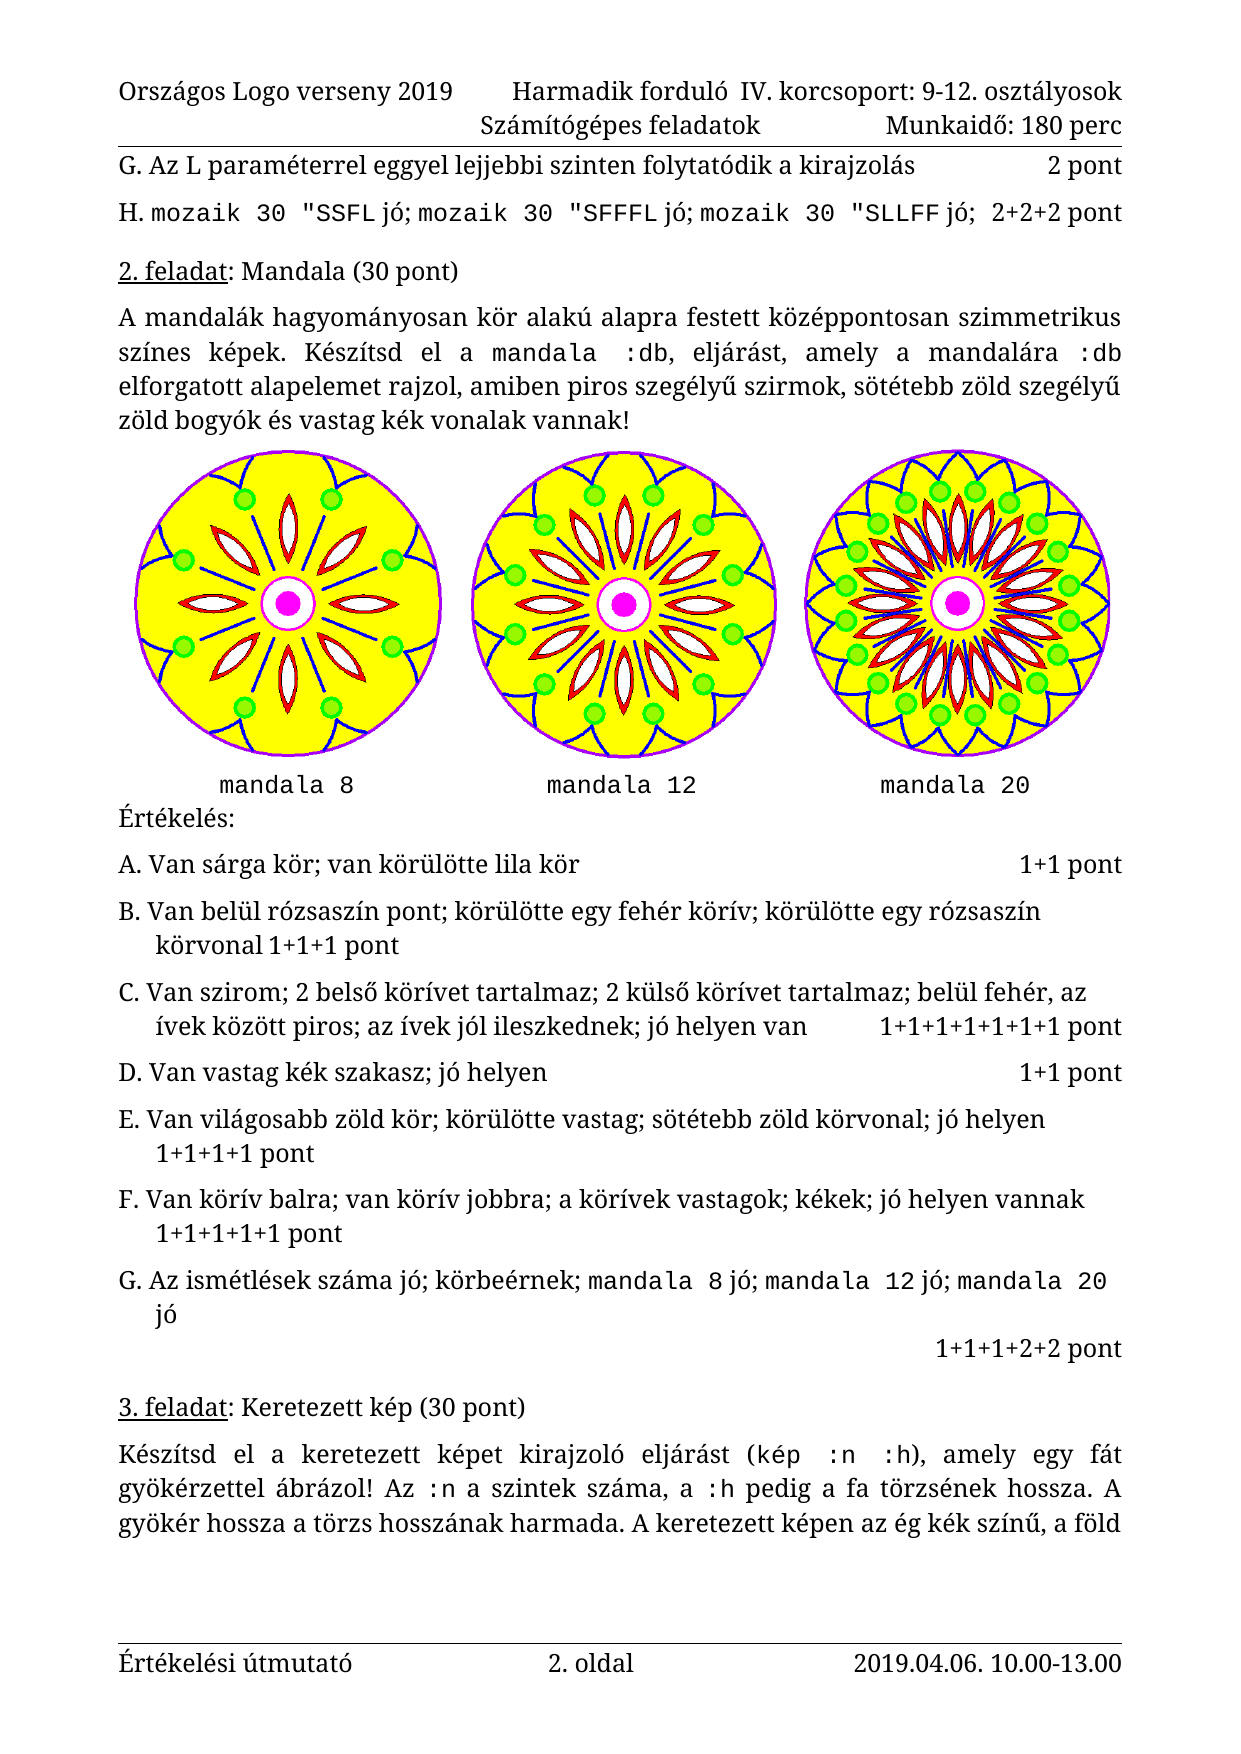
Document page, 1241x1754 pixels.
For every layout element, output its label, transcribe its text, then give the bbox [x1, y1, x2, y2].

table_cell mandala 8 [118, 772, 455, 801]
text E. Van világosabb zöld kör; körülötte vastag; sötétebb zöld körvonal; jó helyen 1+1+1+1 pont [118, 1101, 1122, 1169]
text 3. feladat: Keretezett kép (30 pont) [118, 1390, 1122, 1424]
text G. Az ismétlések száma jó; körbeérnek; mandala 8 jó; mandala 12 jó; mandala 20 jó 1+1+1+2+2 pont [118, 1263, 1122, 1365]
picture [800, 449, 1111, 760]
table_cell mandala 20 [788, 772, 1122, 801]
picture [131, 449, 443, 760]
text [118, 1437, 1122, 1539]
table_header [118, 449, 455, 772]
table_header [788, 449, 1122, 772]
text 2. feladat: Mandala (30 pont) [118, 253, 1122, 288]
picture [466, 450, 777, 760]
text A mandalák hagyományosan kör alakú alapra festett középpontosan szimmetrikus színes képek. Készítsd el a mandala :db, eljárást, amely a mandalára :db elforgatott alapelemet rajzol, amiben piros szegélyű szirmok, sötétebb zöld szegélyű zöld bogyók és vastag kék vonalak vannak! [118, 300, 1122, 437]
text D. Van vastag kék szakasz; jó helyen 1+1 pont [118, 1055, 1122, 1089]
text Értékelés: [118, 801, 1122, 834]
text F. Van körív balra; van körív jobbra; a körívek vastagok; kékek; jó helyen vannak 1+1+1+1+1 pont [118, 1182, 1122, 1250]
table_cell mandala 12 [455, 772, 788, 801]
text H. mozaik 30 "SSFL jó; mozaik 30 "SFFFL jó; mozaik 30 "SLLFF jó; 2+2+2 pont [118, 194, 1122, 228]
text B. Van belül rózsaszín pont; körülötte egy fehér körív; körülötte egy rózsaszín körvonal 1+1+1 pont [118, 894, 1122, 962]
table_header [455, 449, 788, 772]
text G. Az L paraméterrel eggyel lejjebbi szinten folytatódik a kirajzolás 2 pont [118, 148, 1122, 182]
text A. Van sárga kör; van körülötte lila kör 1+1 pont [118, 847, 1122, 881]
text C. Van szirom; 2 belső körívet tartalmaz; 2 külső körívet tartalmaz; belül fehér, az ívek között piros; az ívek jól ileszkednek; jó helyen van 1+1+1+1+1+1+1 pont [118, 974, 1122, 1042]
